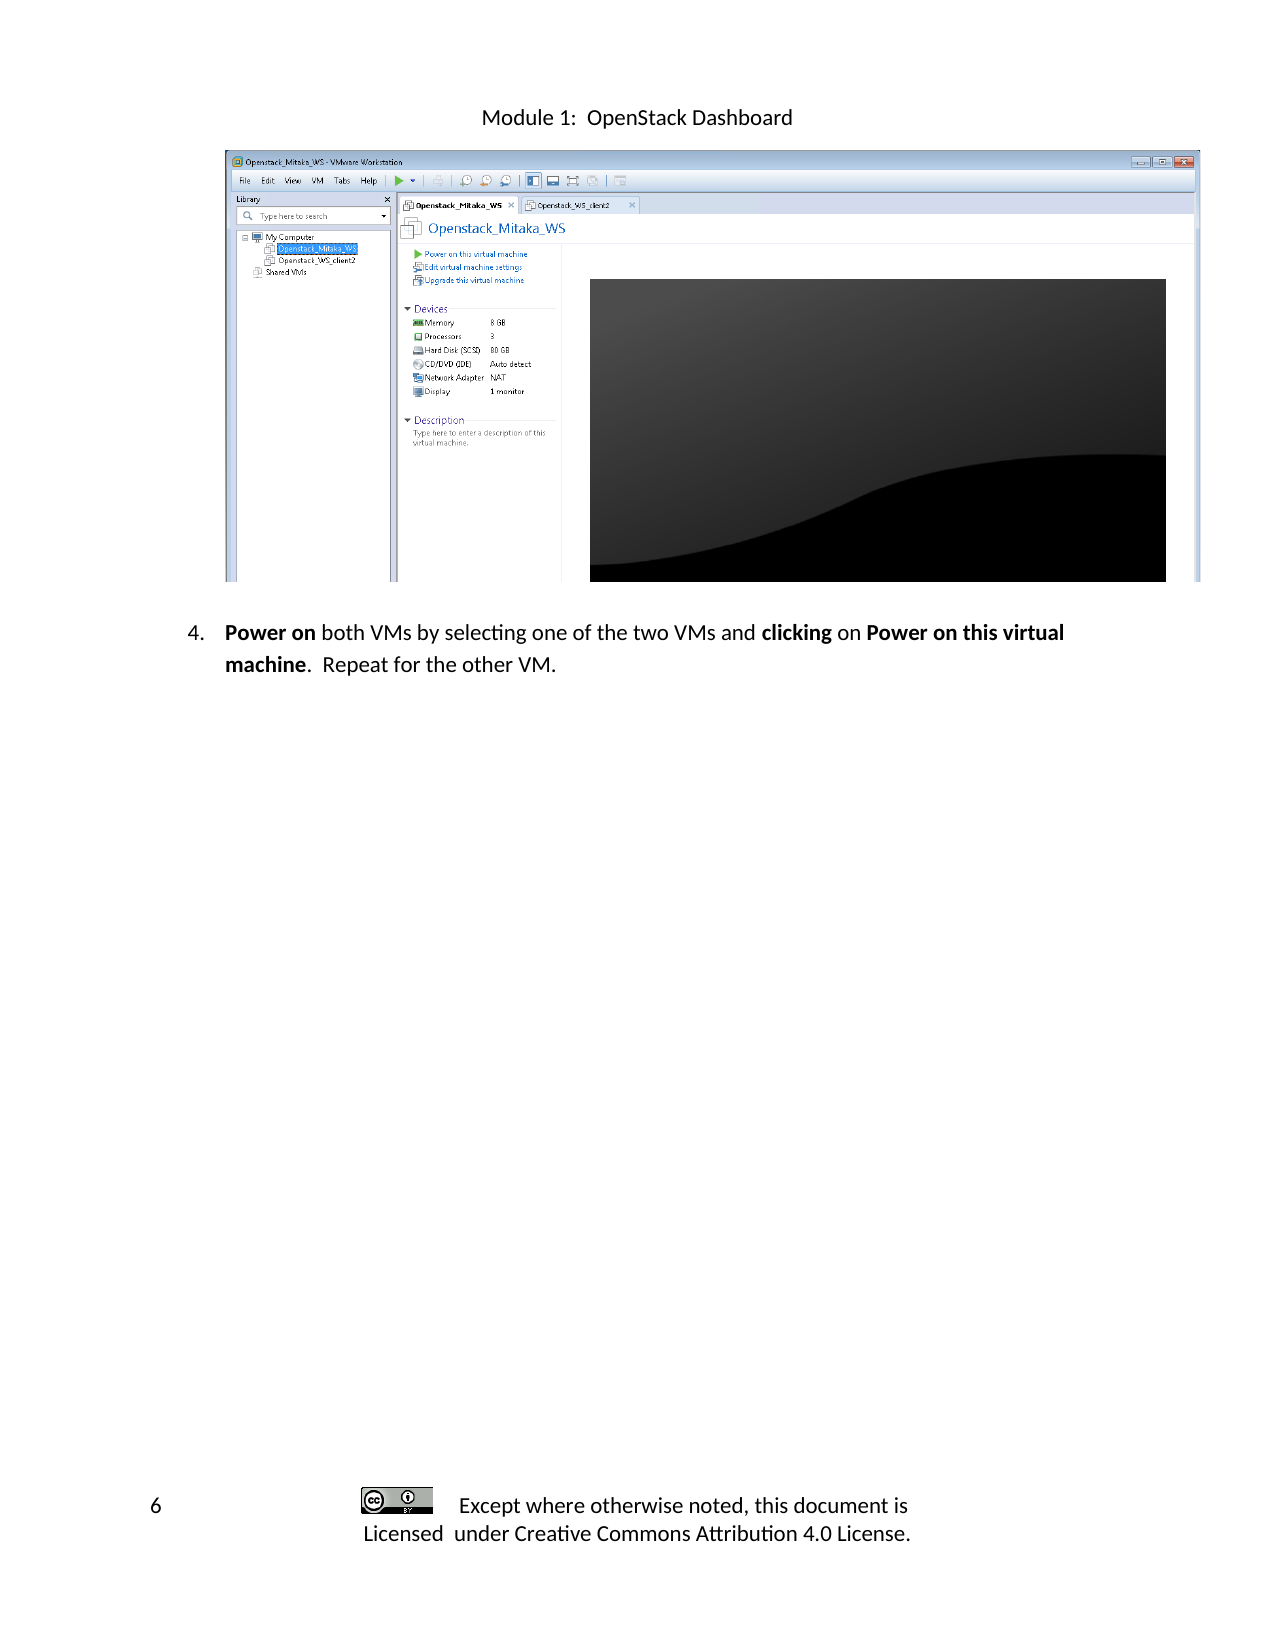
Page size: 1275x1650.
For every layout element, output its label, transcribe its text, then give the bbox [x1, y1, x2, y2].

picture [225, 150, 1200, 582]
picture [361, 1487, 433, 1514]
list Power on both VMs by selecting one of the two VMs and clicking on Power on this virtual machine. Repeat for the other VM. [187, 618, 1125, 678]
